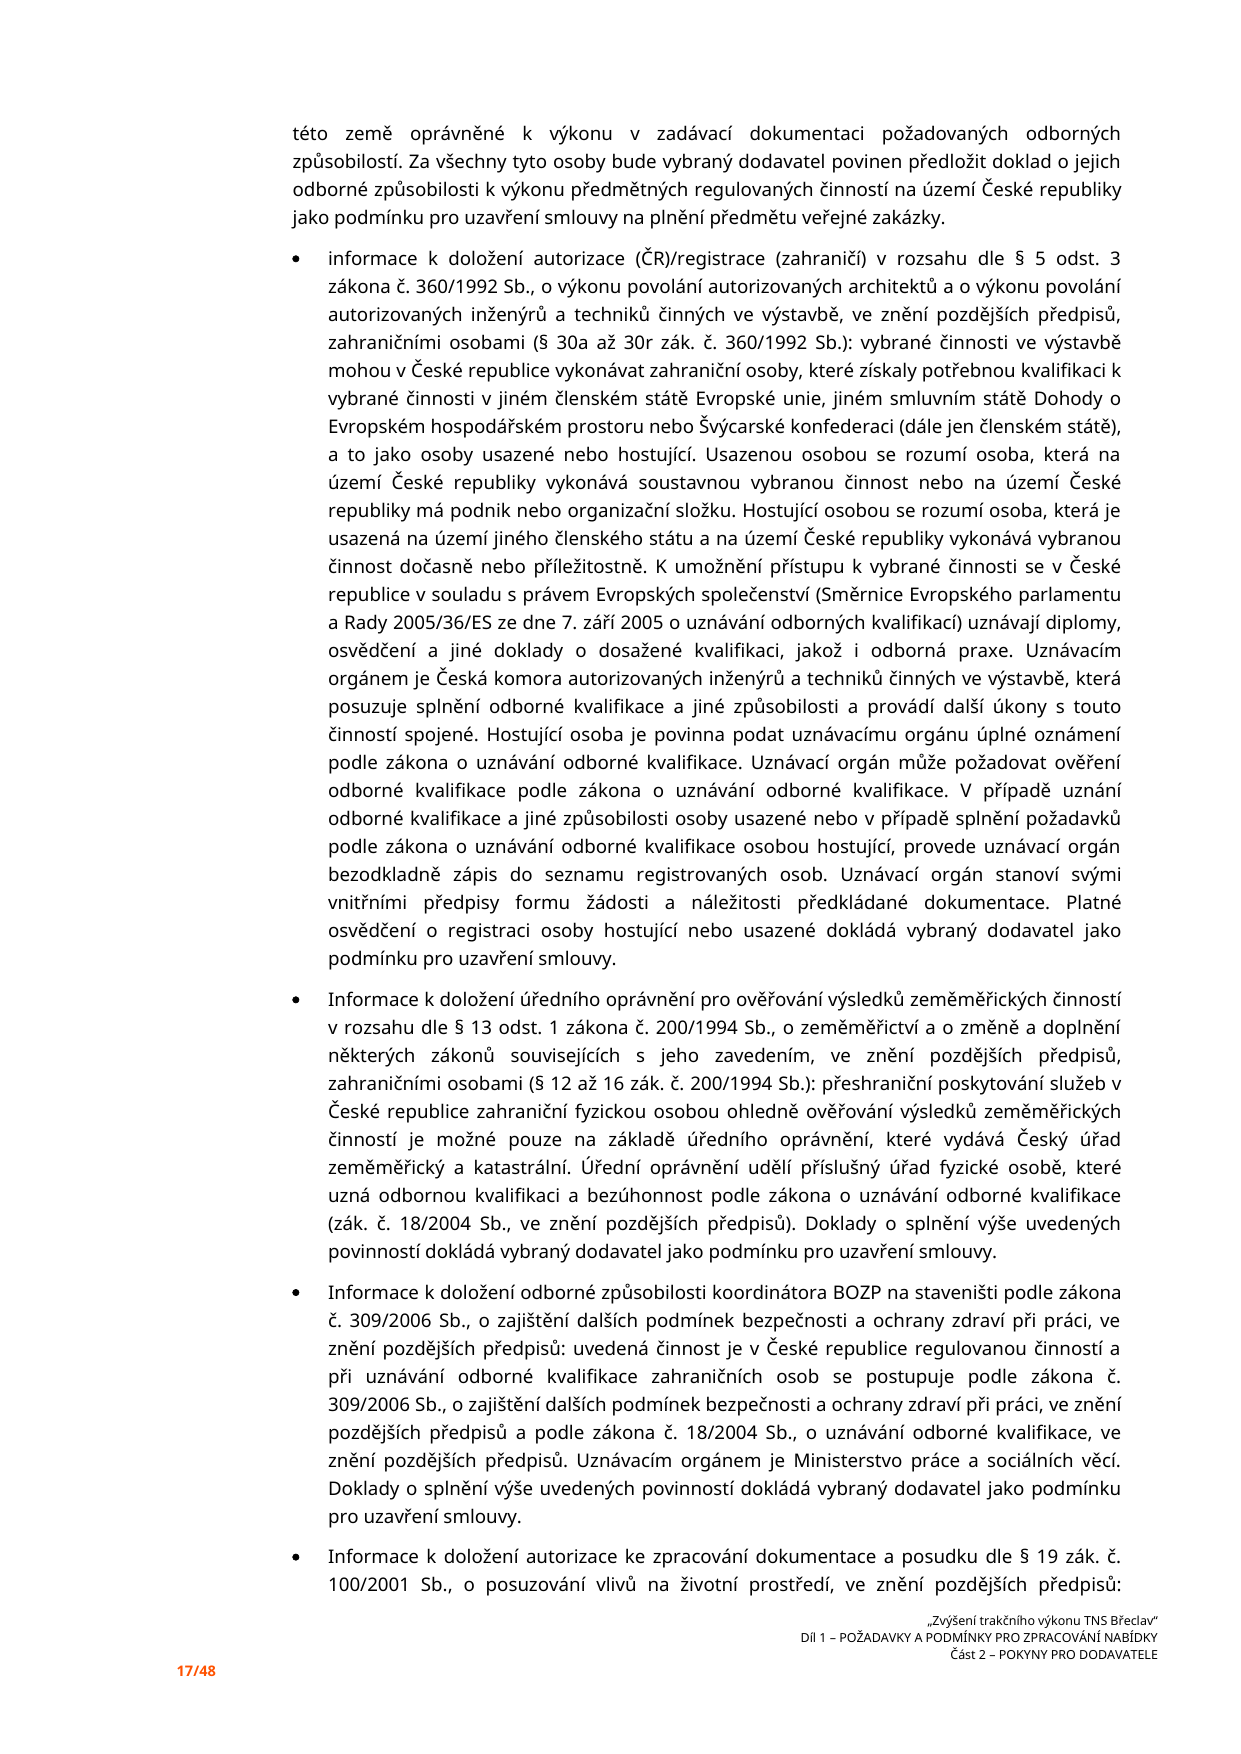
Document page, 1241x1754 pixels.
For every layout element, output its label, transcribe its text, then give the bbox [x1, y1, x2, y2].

text Informace k doložení odborné způsobilosti koordinátora BOZP na staveništi podle zákona č. 309/2006 Sb., o zajištění dalších podmínek bezpečnosti a ochrany zdraví při práci, ve znění pozdějších předpisů: uvedená činnost je v České republice regulovanou činností a při uznávání odborné kvalifikace zahraničních osob se postupuje podle zákona č. 309/2006 Sb., o zajištění dalších podmínek bezpečnosti a ochrany zdraví při práci, ve znění pozdějších předpisů a podle zákona č. 18/2004 Sb., o uznávání odborné kvalifikace, ve znění pozdějších předpisů. Uznávacím orgánem je Ministerstvo práce a sociálních věcí. Doklady o splnění výše uvedených povinností dokládá vybraný dodavatel jako podmínku pro uzavření smlouvy. [292, 1279, 1122, 1529]
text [292, 1544, 1122, 1597]
text informace k doložení autorizace (ČR)/registrace (zahraničí) v rozsahu dle § 5 odst. 3 zákona č. 360/1992 Sb., o výkonu povolání autorizovaných architektů a o výkonu povolání autorizovaných inženýrů a techniků činných ve výstavbě, ve znění pozdějších předpisů, zahraničními osobami (§ 30a až 30r zák. č. 360/1992 Sb.): vybrané činnosti ve výstavbě mohou v České republice vykonávat zahraniční osoby, které získaly potřebnou kvalifikaci k vybrané činnosti v jiném členském státě Evropské unie, jiném smluvním státě Dohody o Evropském hospodářském prostoru nebo Švýcarské konfederaci (dále jen členském státě), a to jako osoby usazené nebo hostující. Usazenou osobou se rozumí osoba, která na území České republiky vykonává soustavnou vybranou činnost nebo na území České republiky má podnik nebo organizační složku. Hostující osobou se rozumí osoba, která je usazená na území jiného členského státu a na území České republiky vykonává vybranou činnost dočasně nebo příležitostně. K umožnění přístupu k vybrané činnosti se v České republice v souladu s právem Evropských společenství (Směrnice Evropského parlamentu a Rady 2005/36/ES ze dne 7. září 2005 o uznávání odborných kvalifikací) uznávají diplomy, osvědčení a jiné doklady o dosažené kvalifikaci, jakož i odborná praxe. Uznávacím orgánem je Česká komora autorizovaných inženýrů a techniků činných ve výstavbě, která posuzuje splnění odborné kvalifikace a jiné způsobilosti a provádí další úkony s touto činností spojené. Hostující osoba je povinna podat uznávacímu orgánu úplné oznámení podle zákona o uznávání odborné kvalifikace. Uznávací orgán může požadovat ověření odborné kvalifikace podle zákona o uznávání odborné kvalifikace. V případě uznání odborné kvalifikace a jiné způsobilosti osoby usazené nebo v případě splnění požadavků podle zákona o uznávání odborné kvalifikace osobou hostující, provede uznávací orgán bezodkladně zápis do seznamu registrovaných osob. Uznávací orgán stanoví svými vnitřními předpisy formu žádosti a náležitosti předkládané dokumentace. Platné osvědčení o registraci osoby hostující nebo usazené dokládá vybraný dodavatel jako podmínku pro uzavření smlouvy. [292, 245, 1122, 971]
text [292, 121, 1122, 230]
text Informace k doložení úředního oprávnění pro ověřování výsledků zeměměřických činností v rozsahu dle § 13 odst. 1 zákona č. 200/1994 Sb., o zeměměřictví a o změně a doplnění některých zákonů souvisejících s jeho zavedením, ve znění pozdějších předpisů, zahraničními osobami (§ 12 až 16 zák. č. 200/1994 Sb.): přeshraniční poskytování služeb v České republice zahraniční fyzickou osobou ohledně ověřování výsledků zeměměřických činností je možné pouze na základě úředního oprávnění, které vydává Český úřad zeměměřický a katastrální. Úřední oprávnění udělí příslušný úřad fyzické osobě, které uzná odbornou kvalifikaci a bezúhonnost podle zákona o uznávání odborné kvalifikace (zák. č. 18/2004 Sb., ve znění pozdějších předpisů). Doklady o splnění výše uvedených povinností dokládá vybraný dodavatel jako podmínku pro uzavření smlouvy. [292, 986, 1122, 1264]
